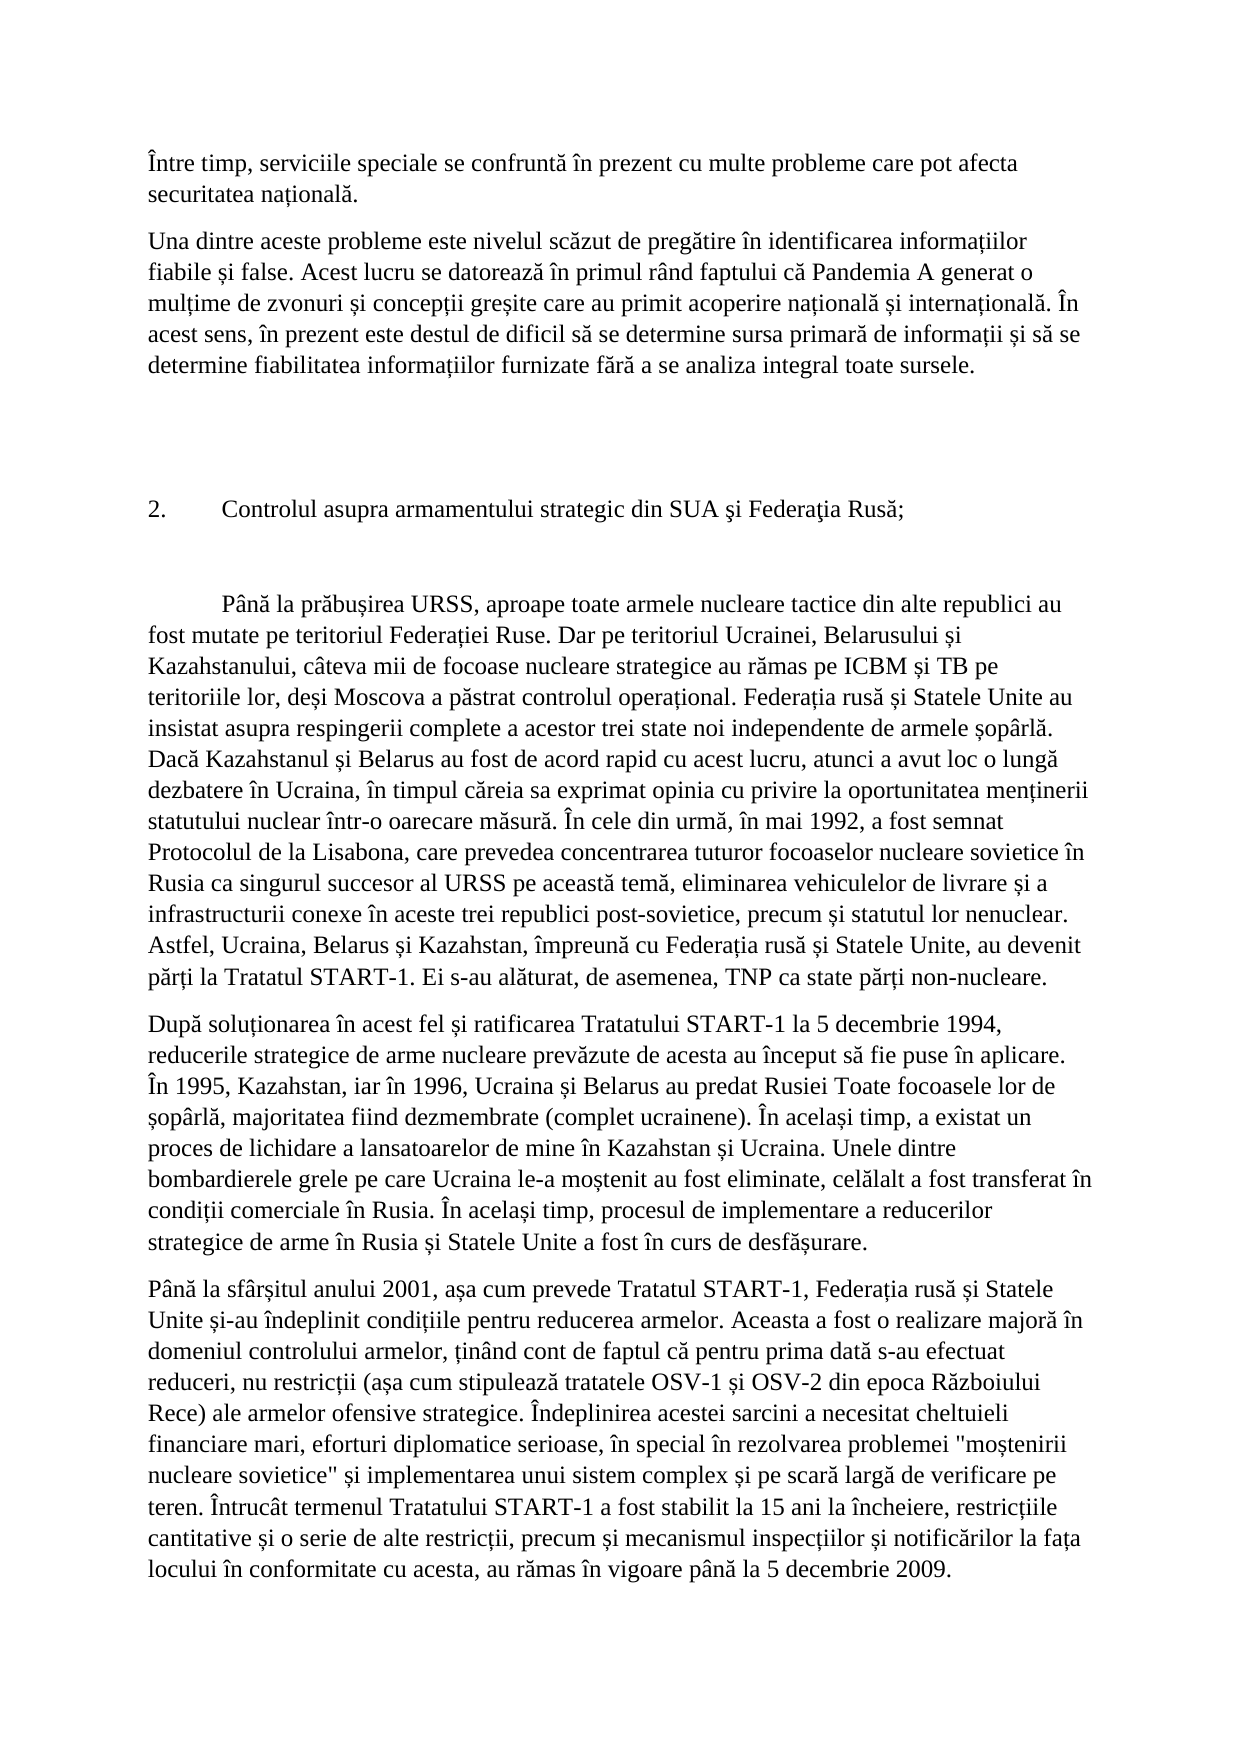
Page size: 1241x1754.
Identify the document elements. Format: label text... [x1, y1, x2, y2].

text 2. Controlul asupra armamentului strategic din SUA şi Federaţia Rusă; [148, 494, 1093, 522]
text Între timp, serviciile speciale se confruntă în prezent cu multe probleme care pot afecta securitatea națională. [148, 148, 1093, 207]
text Până la prăbușirea URSS, aproape toate armele nucleare tactice din alte republici au fost mutate pe teritoriul Federației Ruse. Dar pe teritoriul Ucrainei, Belarusului și Kazahstanului, câteva mii de focoase nucleare strategice au rămas pe ICBM și TB pe teritoriile lor, deși Moscova a păstrat controlul operațional. Federația rusă și Statele Unite au insistat asupra respingerii complete a acestor trei state noi independente de armele șopârlă. Dacă Kazahstanul și Belarus au fost de acord rapid cu acest lucru, atunci a avut loc o lungă dezbatere în Ucraina, în timpul căreia sa exprimat opinia cu privire la oportunitatea menținerii statutului nuclear într-o oarecare măsură. În cele din urmă, în mai 1992, a fost semnat Protocolul de la Lisabona, care prevedea concentrarea tuturor focoaselor nucleare sovietice în Rusia ca singurul succesor al URSS pe această temă, eliminarea vehiculelor de livrare și a infrastructurii conexe în aceste trei republici post-sovietice, precum și statutul lor nenuclear. Astfel, Ucraina, Belarus și Kazahstan, împreună cu Federația rusă și Statele Unite, au devenit părți la Tratatul START-1. Ei s-au alăturat, de asemenea, TNP ca state părți non-nucleare. [148, 589, 1093, 990]
text După soluționarea în acest fel și ratificarea Tratatului START-1 la 5 decembrie 1994, reducerile strategice de arme nucleare prevăzute de acesta au început să fie puse în aplicare. În 1995, Kazahstan, iar în 1996, Ucraina și Belarus au predat Rusiei Toate focoasele lor de șopârlă, majoritatea fiind dezmembrate (complet ucrainene). În același timp, a existat un proces de lichidare a lansatoarelor de mine în Kazahstan și Ucraina. Unele dintre bombardierele grele pe care Ucraina le-a moștenit au fost eliminate, celălalt a fost transferat în condiții comerciale în Rusia. În același timp, procesul de implementare a reducerilor strategice de arme în Rusia și Statele Unite a fost în curs de desfășurare. [148, 1009, 1093, 1255]
text Una dintre aceste probleme este nivelul scăzut de pregătire în identificarea informațiilor fiabile și false. Acest lucru se datorează în primul rând faptului că Pandemia A generat o mulțime de zvonuri și concepții greșite care au primit acoperire națională și internațională. În acest sens, în prezent este destul de dificil să se determine sursa primară de informații și să se determine fiabilitatea informațiilor furnizate fără a se analiza integral toate sursele. [148, 226, 1093, 379]
text Până la sfârșitul anului 2001, așa cum prevede Tratatul START-1, Federația rusă și Statele Unite și-au îndeplinit condițiile pentru reducerea armelor. Aceasta a fost o realizare majoră în domeniul controlului armelor, ținând cont de faptul că pentru prima dată s-au efectuat reduceri, nu restricții (așa cum stipulează tratatele OSV-1 și OSV-2 din epoca Războiului Rece) ale armelor ofensive strategice. Îndeplinirea acestei sarcini a necesitat cheltuieli financiare mari, eforturi diplomatice serioase, în special în rezolvarea problemei "moștenirii nucleare sovietice" și implementarea unui sistem complex și pe scară largă de verificare pe teren. Întrucât termenul Tratatului START-1 a fost stabilit la 15 ani la încheiere, restricțiile cantitative și o serie de alte restricții, precum și mecanismul inspecțiilor și notificărilor la fața locului în conformitate cu acesta, au rămas în vigoare până la 5 decembrie 2009. [148, 1274, 1093, 1582]
